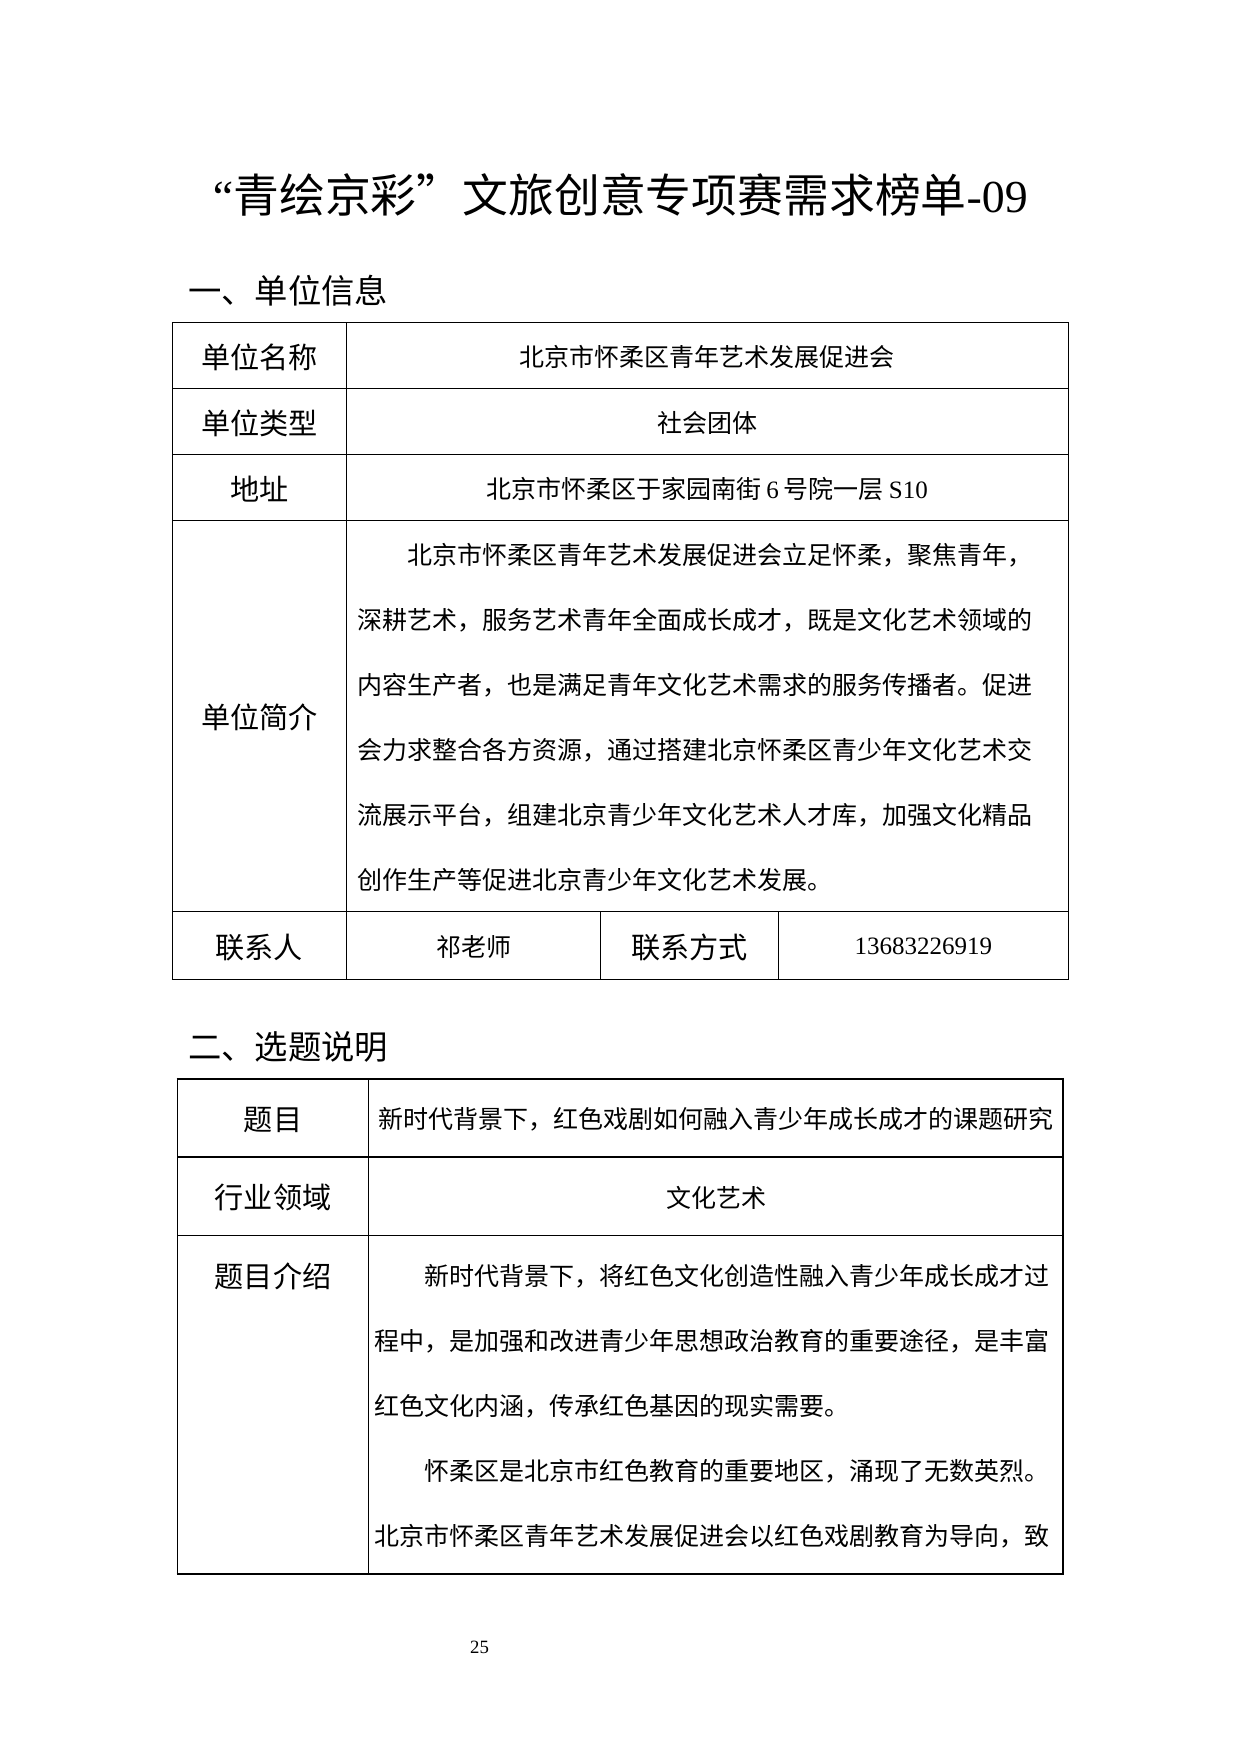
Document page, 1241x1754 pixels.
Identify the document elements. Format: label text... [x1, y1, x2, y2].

table_cell 单位简介 [173, 521, 346, 911]
text 一、单位信息 [188, 257, 1052, 322]
table_header 新时代背景下，红色戏剧如何融入青少年成长成才的课题研究 [369, 1080, 1062, 1156]
text 二、选题说明 [188, 1013, 1052, 1078]
table_cell 社会团体 [347, 389, 1068, 454]
table_cell 单位类型 [173, 389, 346, 454]
table_cell 文化艺术 [369, 1158, 1062, 1235]
table_header 题目 [178, 1080, 368, 1156]
table_cell 题目介绍 [178, 1236, 368, 1573]
text “青绘京彩”文旅创意专项赛需求榜单-09 [188, 162, 1052, 224]
table_cell 联系人 [173, 912, 346, 979]
table_cell 地址 [173, 455, 346, 520]
table_cell 祁老师 [347, 912, 600, 979]
table_cell 北京市怀柔区青年艺术发展促进会立足怀柔，聚焦青年，深耕艺术，服务艺术青年全面成长成才，既是文化艺术领域的内容生产者，也是满足青年文化艺术需求的服务传播者。促进会力求整合各方资源，通过搭建北京怀柔区青少年文化艺术交流展示平台，组建北京青少年文化艺术人才库，加强文化精品创作生产等促进北京青少年文化艺术发展。 [347, 521, 1068, 911]
table_cell 北京市怀柔区于家园南街6号院一层S10 [347, 455, 1068, 520]
table_header 北京市怀柔区青年艺术发展促进会 [347, 323, 1068, 388]
table_header 单位名称 [173, 323, 346, 388]
table_cell 联系方式 [601, 912, 778, 979]
table_cell 行业领域 [178, 1158, 368, 1235]
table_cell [369, 1236, 1062, 1573]
table_cell 13683226919 [779, 912, 1068, 979]
